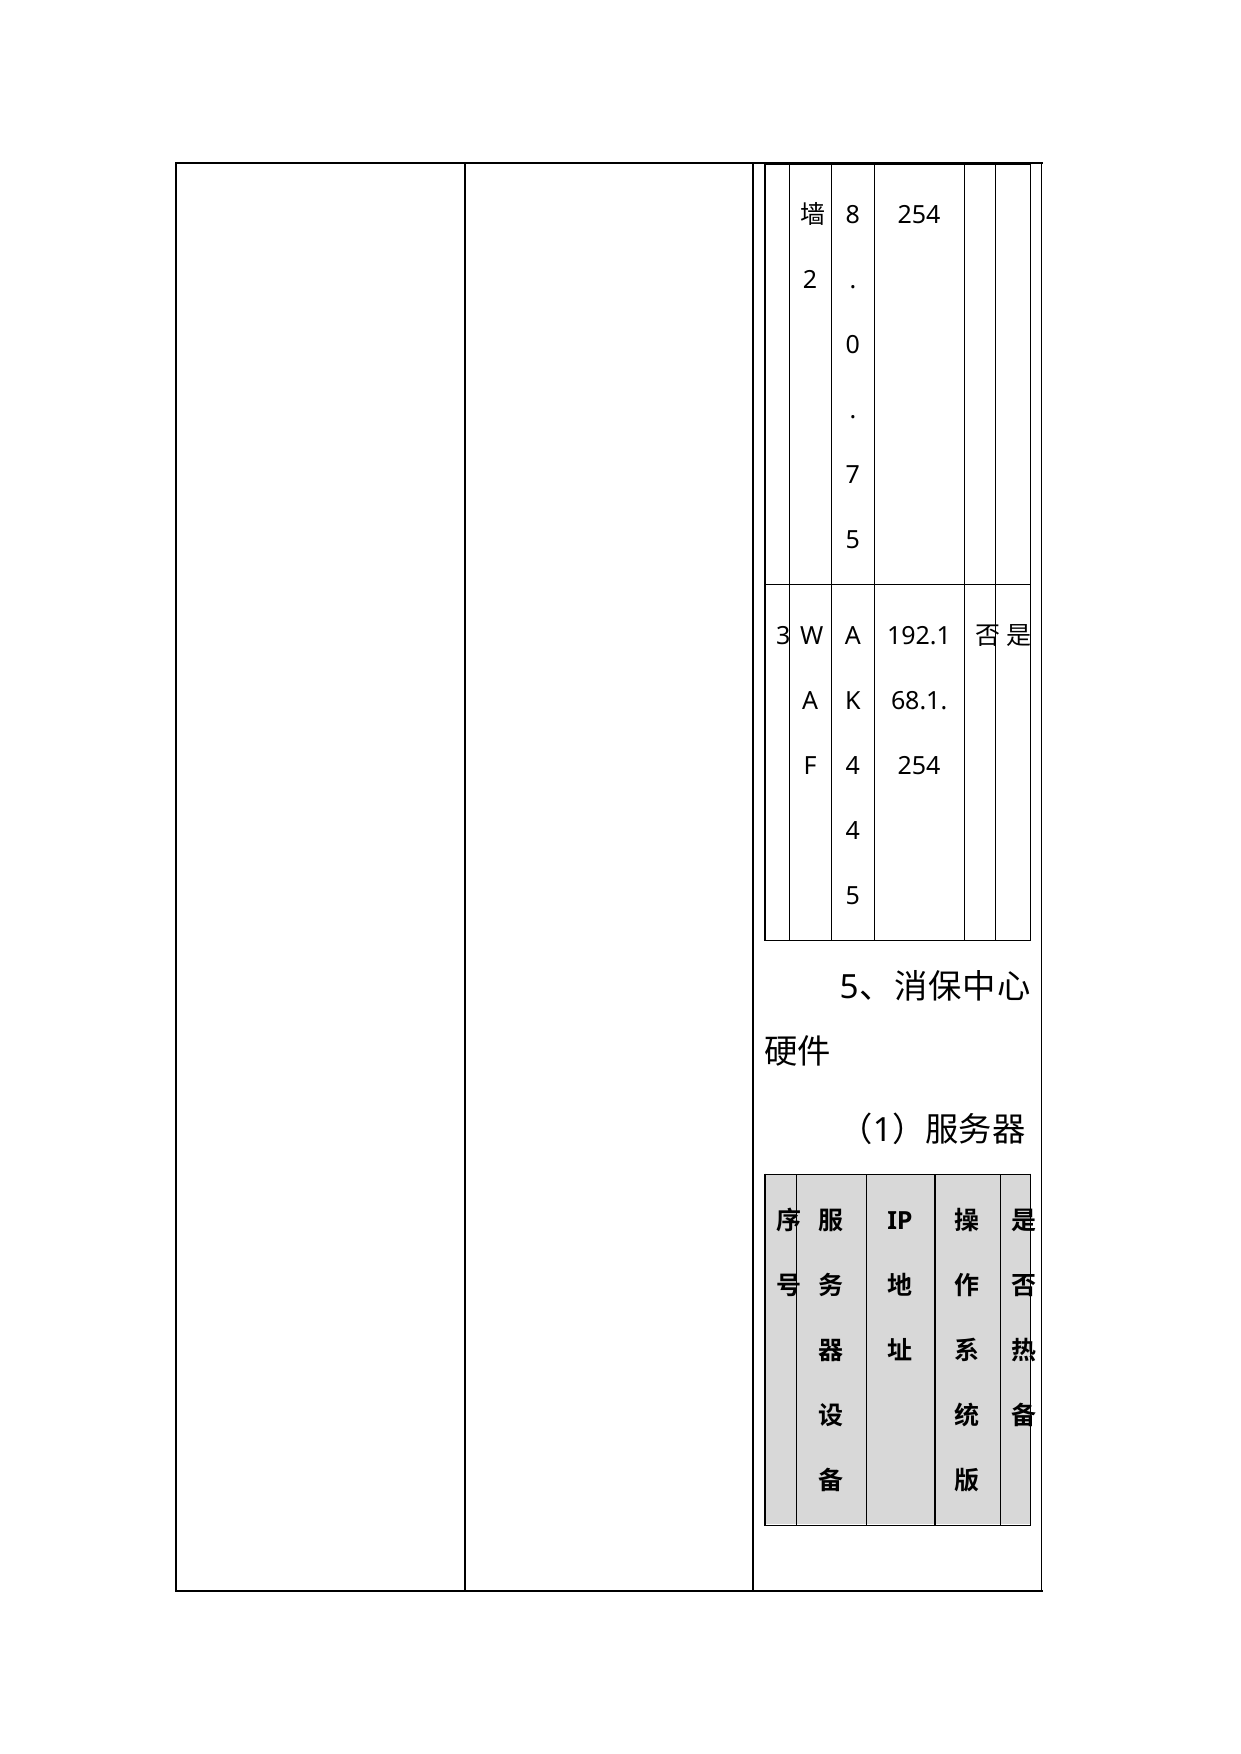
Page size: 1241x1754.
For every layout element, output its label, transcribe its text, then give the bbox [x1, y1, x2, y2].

table_cell [466, 164, 752, 1590]
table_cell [754, 164, 1041, 1590]
table_cell 1 [177, 164, 464, 1590]
